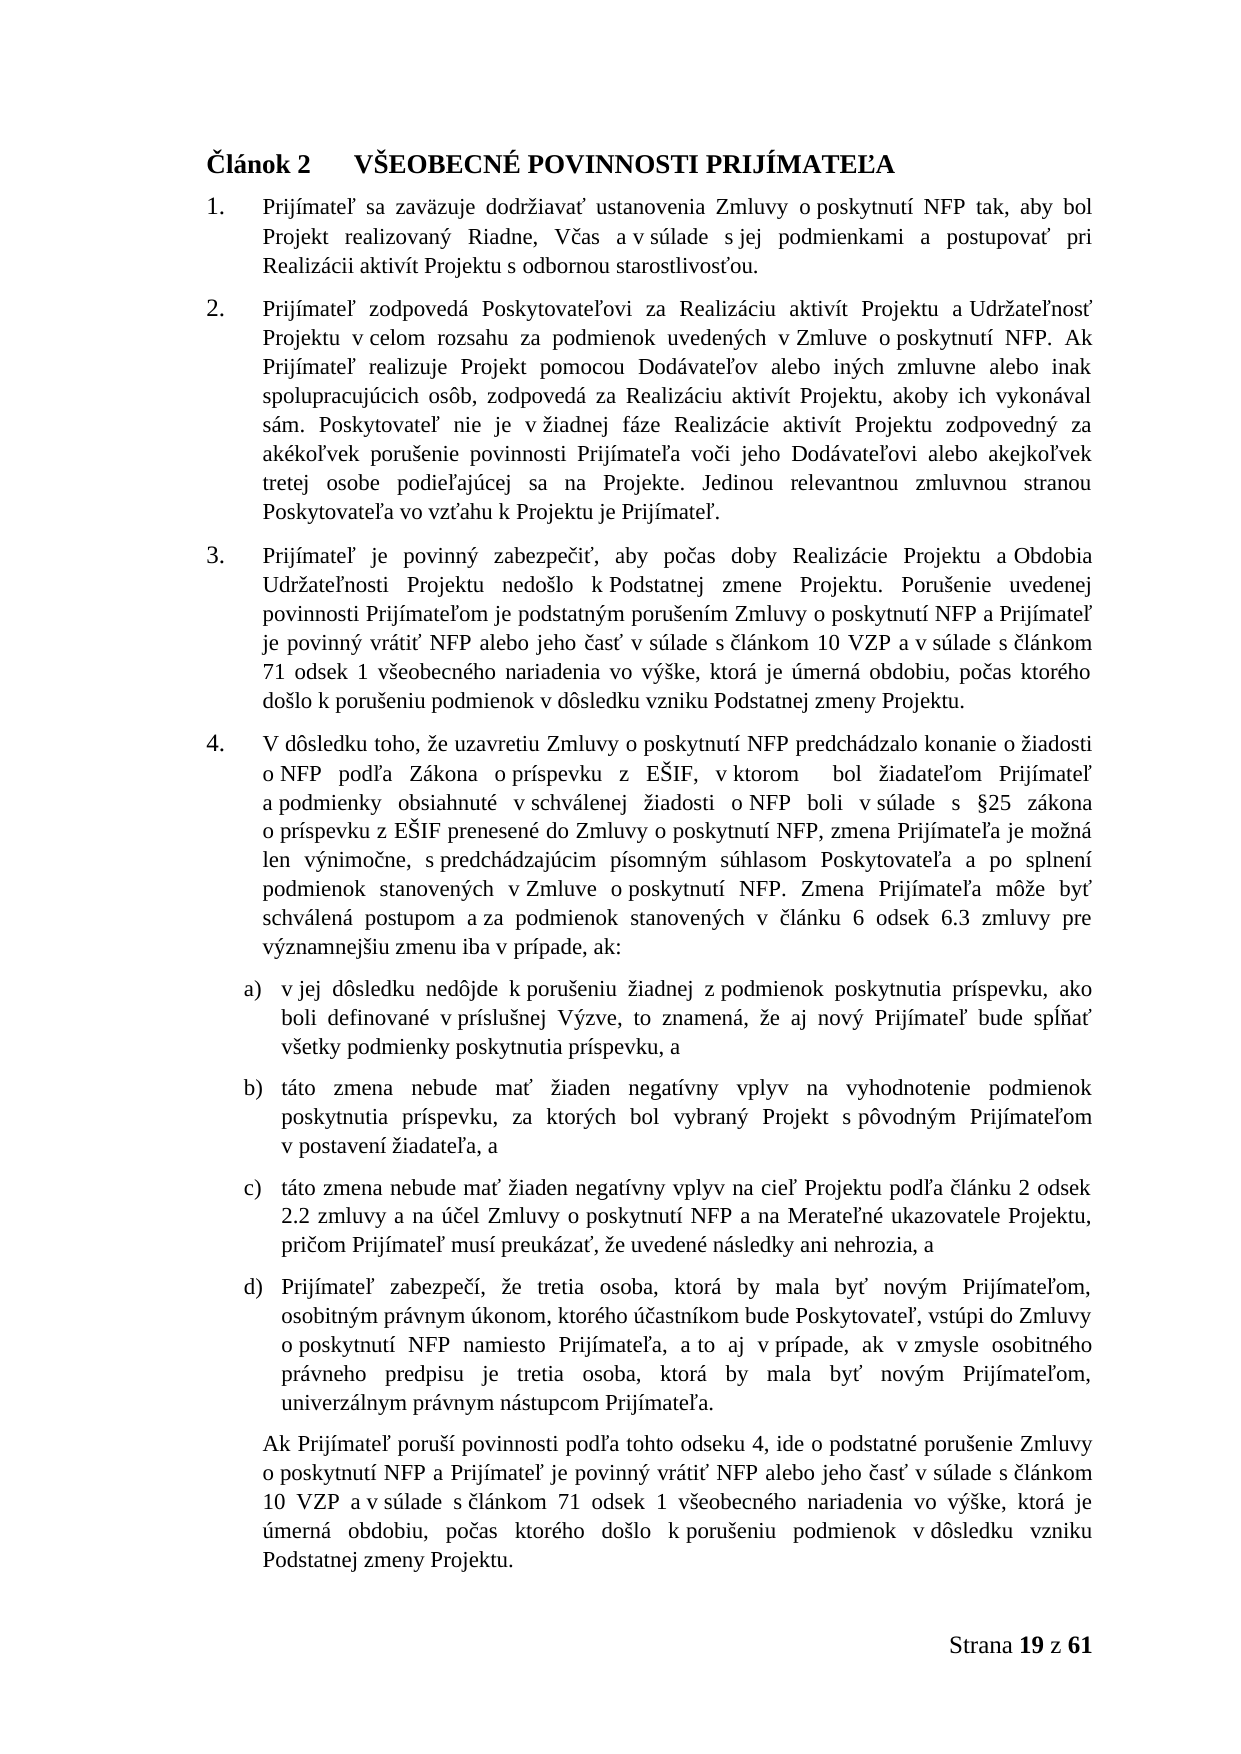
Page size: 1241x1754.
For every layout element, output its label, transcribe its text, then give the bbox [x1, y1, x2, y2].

list v jej dôsledku nedôjde k porušeniu žiadnej z podmienok poskytnutia príspevku, ako boli definované v príslušnej Výzve, to znamená, že aj nový Prijímateľ bude spĺňať všetky podmienky poskytnutia príspevku, a [244, 975, 1092, 1059]
list V dôsledku toho, že uzavretiu Zmluvy o poskytnutí NFP predchádzalo konanie o žiadosti o NFP podľa Zákona o príspevku z EŠIF, v ktorom bol žiadateľom Prijímateľ a podmienky obsiahnuté v schválenej žiadosti o NFP boli v súlade s §25 zákona o príspevku z EŠIF prenesené do Zmluvy o poskytnutí NFP, zmena Prijímateľa je možná len výnimočne, s predchádzajúcim písomným súhlasom Poskytovateľa a po splnení podmienok stanovených v Zmluve o poskytnutí NFP. Zmena Prijímateľa môže byť schválená postupom a za podmienok stanovených v článku 6 odsek 6.3 zmluvy pre významnejšiu zmenu iba v prípade, ak: [206, 728, 1092, 960]
text Ak Prijímateľ poruší povinnosti podľa tohto odseku 4, ide o podstatné porušenie Zmluvy o poskytnutí NFP a Prijímateľ je povinný vrátiť NFP alebo jeho časť v súlade s článkom 10 VZP a v súlade s článkom 71 odsek 1 všeobecného nariadenia vo výške, ktorá je úmerná obdobiu, počas ktorého došlo k porušeniu podmienok v dôsledku vzniku Podstatnej zmeny Projektu. [262, 1430, 1092, 1572]
subtitle Článok 2 VŠEOBECNÉ POVINNOSTI PRIJÍMATEĽA [206, 148, 1092, 179]
list táto zmena nebude mať žiaden negatívny vplyv na vyhodnotenie podmienok poskytnutia príspevku, za ktorých bol vybraný Projekt s pôvodným Prijímateľom v postavení žiadateľa, a [244, 1074, 1092, 1158]
list Prijímateľ zodpovedá Poskytovateľovi za Realizáciu aktivít Projektu a Udržateľnosť Projektu v celom rozsahu za podmienok uvedených v Zmluve o poskytnutí NFP. Ak Prijímateľ realizuje Projekt pomocou Dodávateľov alebo iných zmluvne alebo inak spolupracujúcich osôb, zodpovedá za Realizáciu aktivít Projektu, akoby ich vykonával sám. Poskytovateľ nie je v žiadnej fáze Realizácie aktivít Projektu zodpovedný za akékoľvek porušenie povinnosti Prijímateľa voči jeho Dodávateľovi alebo akejkoľvek tretej osobe podieľajúcej sa na Projekte. Jedinou relevantnou zmluvnou stranou Poskytovateľa vo vzťahu k Projektu je Prijímateľ. [206, 293, 1092, 524]
list Prijímateľ je povinný zabezpečiť, aby počas doby Realizácie Projektu a Obdobia Udržateľnosti Projektu nedošlo k Podstatnej zmene Projektu. Porušenie uvedenej povinnosti Prijímateľom je podstatným porušením Zmluvy o poskytnutí NFP a Prijímateľ je povinný vrátiť NFP alebo jeho časť v súlade s článkom 10 VZP a v súlade s článkom 71 odsek 1 všeobecného nariadenia vo výške, ktorá je úmerná obdobiu, počas ktorého došlo k porušeniu podmienok v dôsledku vzniku Podstatnej zmeny Projektu. [206, 540, 1092, 713]
list táto zmena nebude mať žiaden negatívny vplyv na cieľ Projektu podľa článku 2 odsek 2.2 zmluvy a na účel Zmluvy o poskytnutí NFP a na Merateľné ukazovatele Projektu, pričom Prijímateľ musí preukázať, že uvedené následky ani nehrozia, a [244, 1174, 1092, 1258]
list Prijímateľ sa zaväzuje dodržiavať ustanovenia Zmluvy o poskytnutí NFP tak, aby bol Projekt realizovaný Riadne, Včas a v súlade s jej podmienkami a postupovať pri Realizácii aktivít Projektu s odbornou starostlivosťou. [206, 191, 1092, 278]
list Prijímateľ zabezpečí, že tretia osoba, ktorá by mala byť novým Prijímateľom, osobitným právnym úkonom, ktorého účastníkom bude Poskytovateľ, vstúpi do Zmluvy o poskytnutí NFP namiesto Prijímateľa, a to aj v prípade, ak v zmysle osobitného právneho predpisu je tretia osoba, ktorá by mala byť novým Prijímateľom, univerzálnym právnym nástupcom Prijímateľa. [244, 1273, 1092, 1415]
